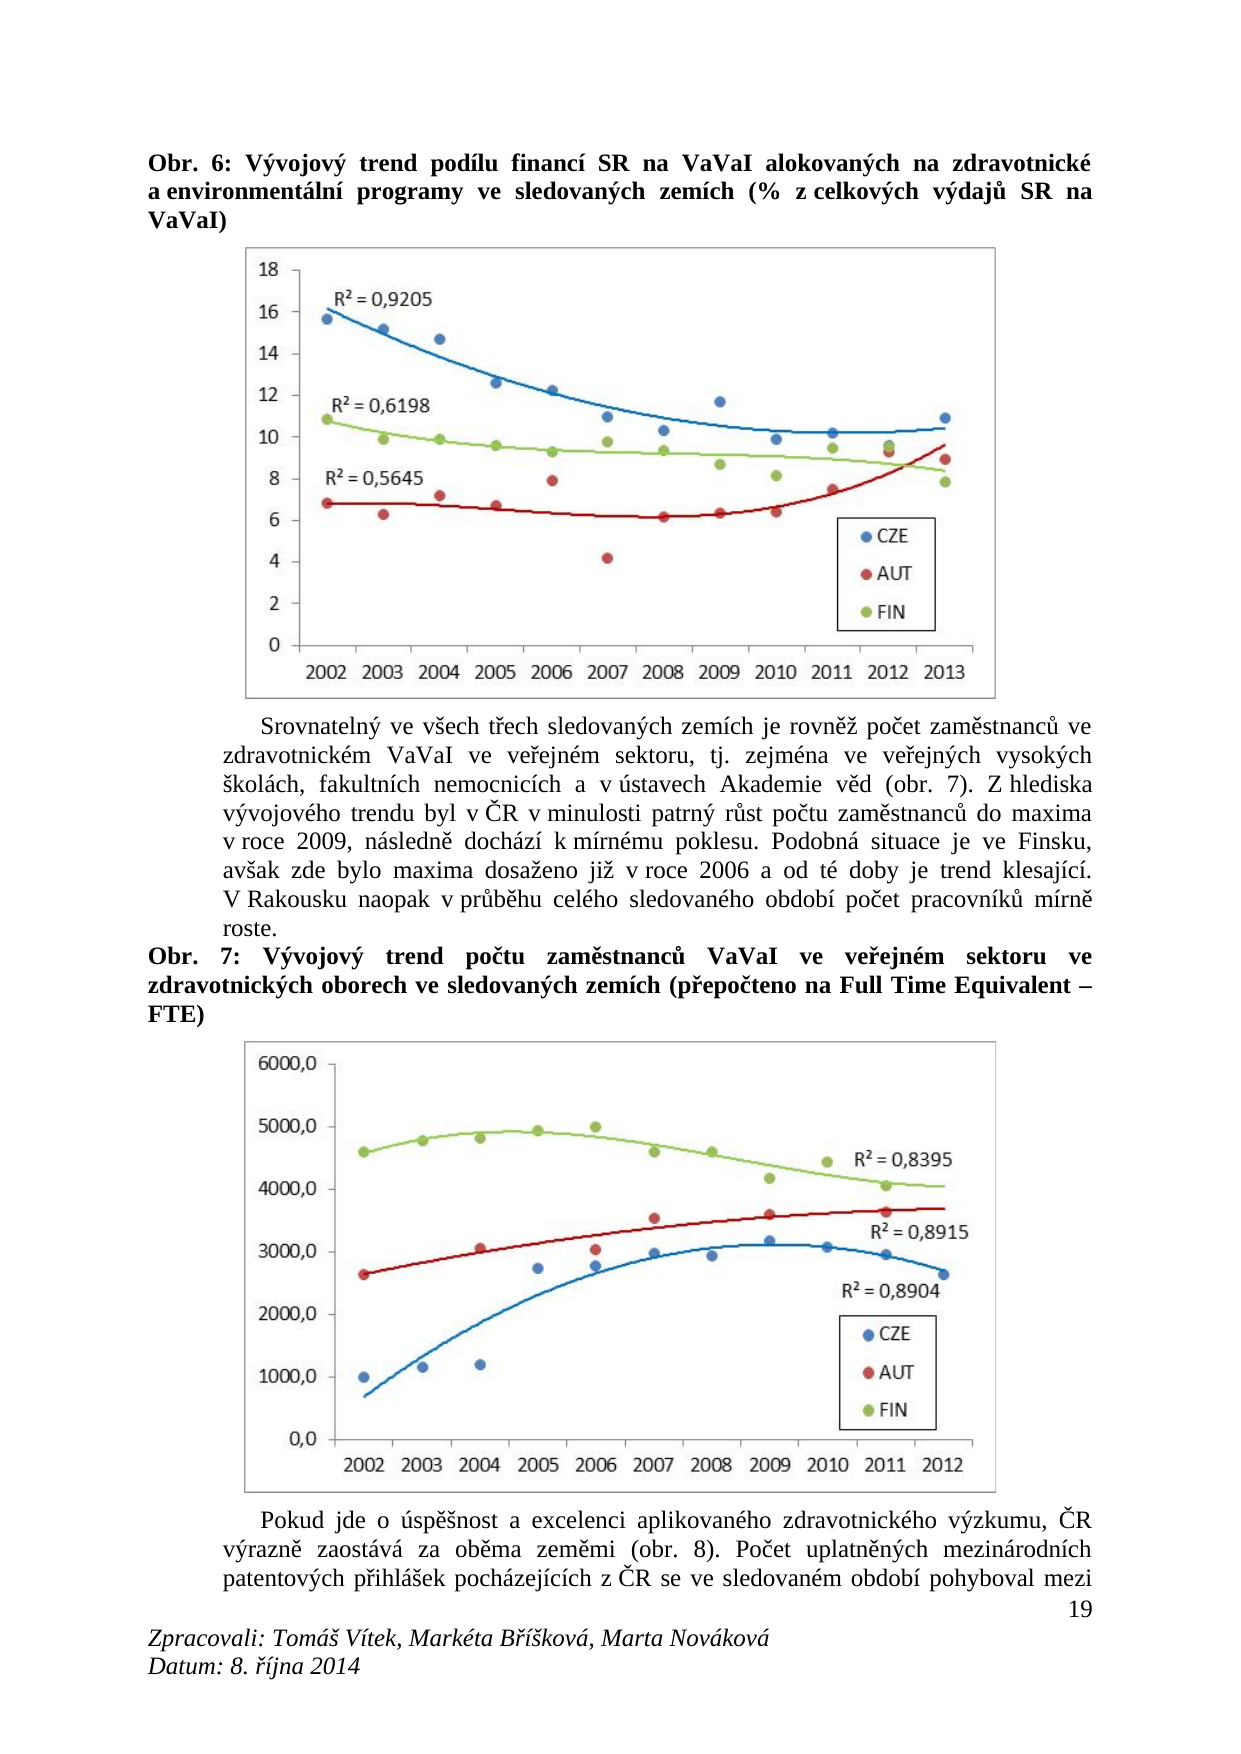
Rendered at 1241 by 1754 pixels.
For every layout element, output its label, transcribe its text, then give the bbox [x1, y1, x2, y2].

picture [243, 1040, 997, 1493]
text Srovnatelný ve všech třech sledovaných zemích je rovněž počet zaměstnanců ve zdravotnickém VaVaI ve veřejném sektoru, tj. zejména ve veřejných vysokých školách, fakultních nemocnicích a v ústavech Akademie věd (obr. 7). Z hlediska vývojového trendu byl v ČR v minulosti patrný růst počtu zaměstnanců do maxima v roce 2009, následně dochází k mírnému poklesu. Podobná situace je ve Finsku, avšak zde bylo maxima dosaženo již v roce 2006 a od té doby je trend klesající. V Rakousku naopak v průběhu celého sledovaného období počet pracovníků mírně roste. [223, 711, 1093, 941]
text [223, 1505, 1093, 1591]
picture [244, 246, 996, 699]
text Obr. 6: Vývojový trend podílu financí SR na VaVaI alokovaných na zdravotnické a environmentální programy ve sledovaných zemích (% z celkových výdajů SR na VaVaI) [148, 148, 1093, 234]
text Obr. 7: Vývojový trend počtu zaměstnanců VaVaI ve veřejném sektoru ve zdravotnických oborech ve sledovaných zemích (přepočteno na Full Time Equivalent – FTE) [148, 941, 1093, 1028]
